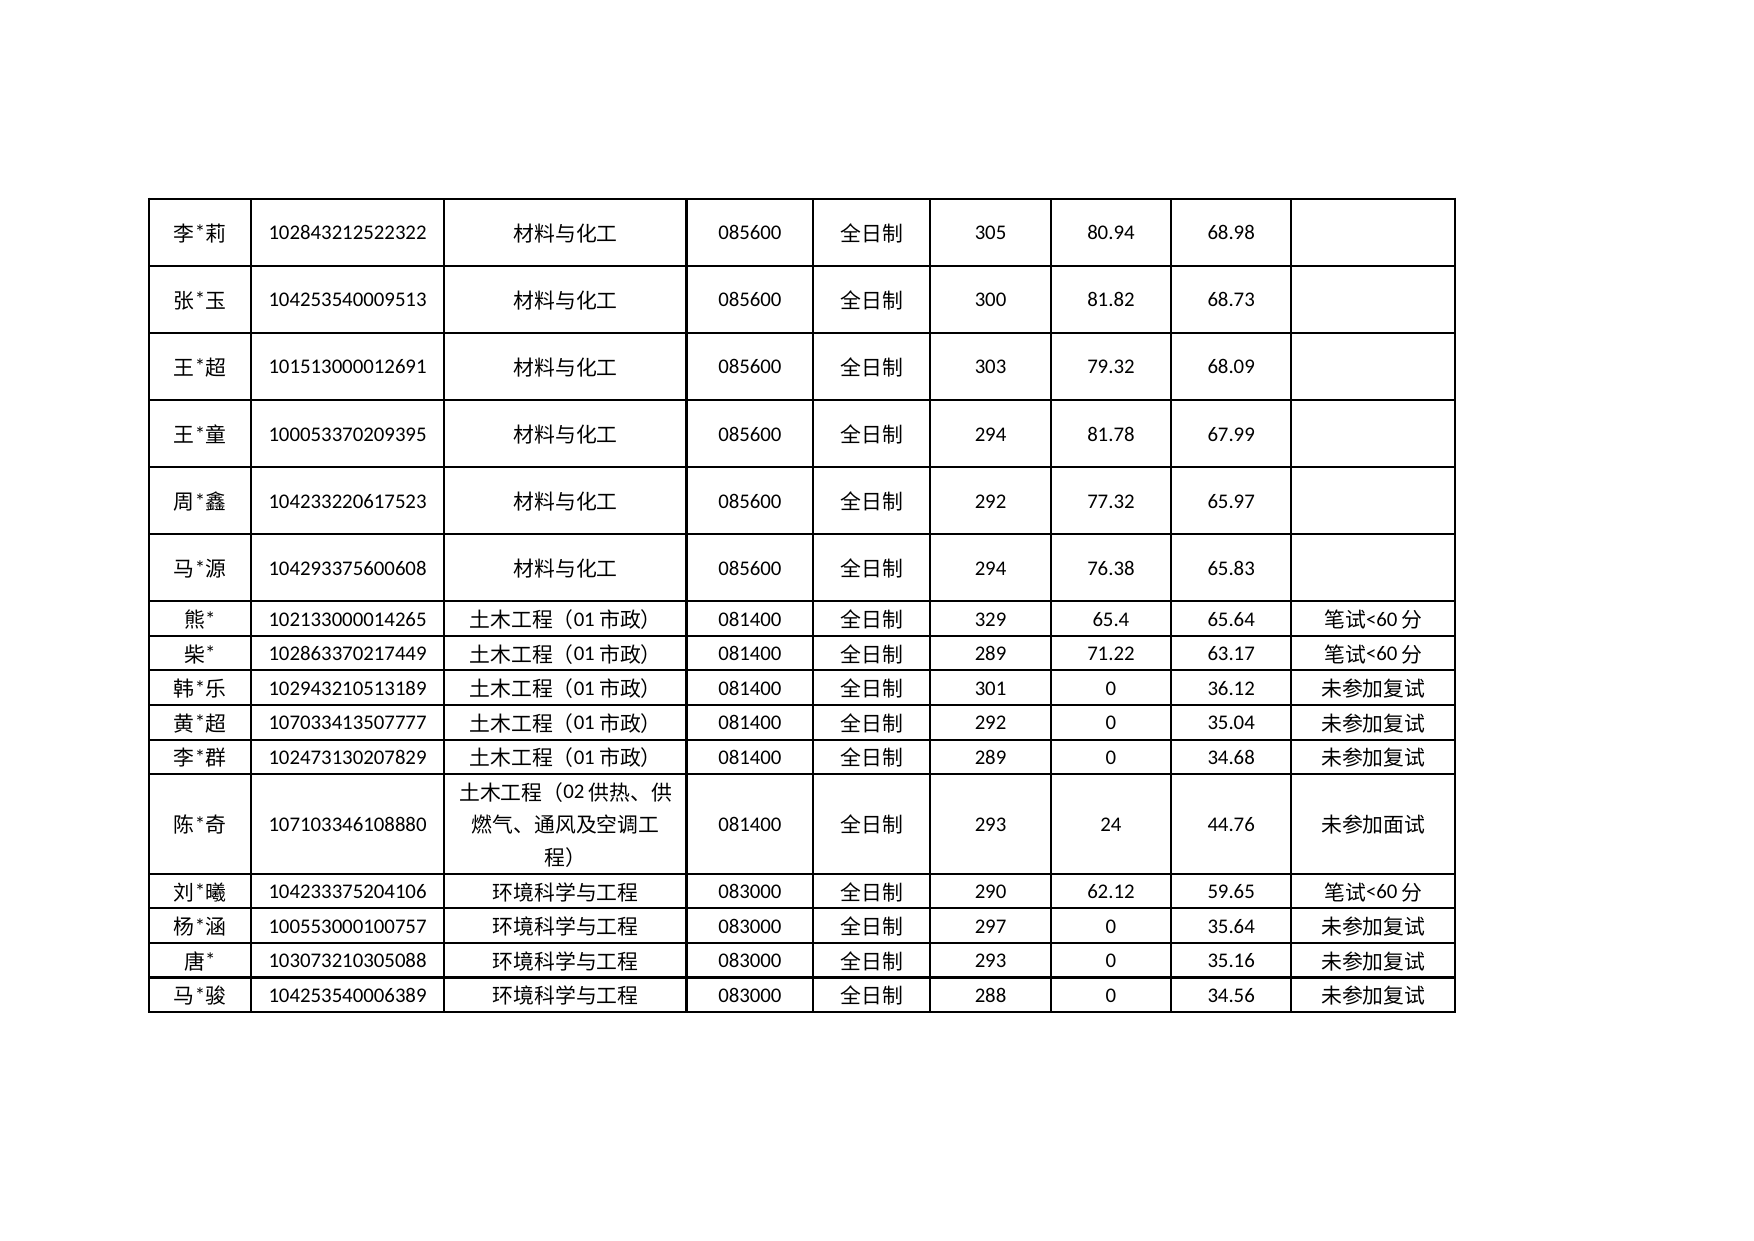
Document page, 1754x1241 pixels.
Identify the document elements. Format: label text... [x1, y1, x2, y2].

table_cell 土木工程（02供热、供燃气、通风及空调工程） [445, 775, 685, 873]
table_cell 081400 [688, 775, 812, 873]
table_cell 材料与化工 [445, 334, 685, 399]
table_cell 马*骏 [150, 979, 250, 1011]
table_cell 全日制 [814, 775, 929, 873]
table_cell 柴* [150, 637, 250, 669]
table_cell 101513000012691 [252, 334, 443, 399]
table_cell 102843212522322 [252, 200, 443, 265]
table_cell 293 [931, 944, 1050, 976]
table_cell 材料与化工 [445, 535, 685, 600]
table_cell 未参加复试 [1292, 706, 1454, 738]
table_cell [1292, 535, 1454, 600]
table_cell 马*源 [150, 535, 250, 600]
table_cell 081400 [688, 602, 812, 635]
table_cell 104253540009513 [252, 267, 443, 332]
table_cell 65.97 [1172, 468, 1290, 533]
table_cell 300 [931, 267, 1050, 332]
table_cell 083000 [688, 909, 812, 942]
table_cell 笔试<60分 [1292, 602, 1454, 635]
table_cell 土木工程（01市政） [445, 741, 685, 773]
table_cell 34.68 [1172, 741, 1290, 773]
table_cell 24 [1052, 775, 1170, 873]
table_cell [1292, 468, 1454, 533]
table_cell 104233220617523 [252, 468, 443, 533]
table_cell 全日制 [814, 535, 929, 600]
table_cell 65.64 [1172, 602, 1290, 635]
table_cell 34.56 [1172, 979, 1290, 1011]
table_cell 081400 [688, 671, 812, 704]
table_cell 081400 [688, 741, 812, 773]
table_cell 293 [931, 775, 1050, 873]
table_cell 085600 [688, 200, 812, 265]
table_cell 35.16 [1172, 944, 1290, 976]
table_cell 未参加复试 [1292, 741, 1454, 773]
table_cell 未参加复试 [1292, 979, 1454, 1011]
table_cell [1292, 334, 1454, 399]
table_cell 王*童 [150, 401, 250, 466]
table_cell 292 [931, 468, 1050, 533]
table_cell 未参加复试 [1292, 909, 1454, 942]
table_cell 294 [931, 535, 1050, 600]
table_cell 79.32 [1052, 334, 1170, 399]
table_cell 唐* [150, 944, 250, 976]
table_cell 未参加面试 [1292, 775, 1454, 873]
table_cell 杨*涵 [150, 909, 250, 942]
table_cell 297 [931, 909, 1050, 942]
table_cell 294 [931, 401, 1050, 466]
table_cell 68.98 [1172, 200, 1290, 265]
table_cell 王*超 [150, 334, 250, 399]
table_cell 全日制 [814, 909, 929, 942]
table_cell 35.64 [1172, 909, 1290, 942]
table_cell 085600 [688, 267, 812, 332]
table_cell 材料与化工 [445, 267, 685, 332]
table_cell 全日制 [814, 979, 929, 1011]
table_cell 100053370209395 [252, 401, 443, 466]
table_cell 0 [1052, 741, 1170, 773]
table_cell 288 [931, 979, 1050, 1011]
table_cell 44.76 [1172, 775, 1290, 873]
table_cell 0 [1052, 979, 1170, 1011]
table_cell 张*玉 [150, 267, 250, 332]
table_cell [1292, 200, 1454, 265]
table_cell 全日制 [814, 200, 929, 265]
table_cell 80.94 [1052, 200, 1170, 265]
table_cell 材料与化工 [445, 401, 685, 466]
table_cell 全日制 [814, 637, 929, 669]
table_cell 104233375204106 [252, 875, 443, 907]
table_cell 71.22 [1052, 637, 1170, 669]
table_cell 083000 [688, 979, 812, 1011]
table_cell 韩*乐 [150, 671, 250, 704]
table_cell 陈*奇 [150, 775, 250, 873]
table_cell 292 [931, 706, 1050, 738]
table_cell 085600 [688, 401, 812, 466]
table_cell 李*群 [150, 741, 250, 773]
table_cell 土木工程（01市政） [445, 706, 685, 738]
table_cell 土木工程（01市政） [445, 671, 685, 704]
table_cell 环境科学与工程 [445, 979, 685, 1011]
table_cell [1292, 401, 1454, 466]
table_cell 全日制 [814, 875, 929, 907]
table_cell 环境科学与工程 [445, 944, 685, 976]
table_cell 全日制 [814, 706, 929, 738]
table_cell 085600 [688, 334, 812, 399]
table_cell 76.38 [1052, 535, 1170, 600]
table_cell 081400 [688, 637, 812, 669]
table_cell 未参加复试 [1292, 671, 1454, 704]
table_cell 104293375600608 [252, 535, 443, 600]
table_cell 107103346108880 [252, 775, 443, 873]
table_cell 102133000014265 [252, 602, 443, 635]
table_cell 102473130207829 [252, 741, 443, 773]
table_cell 65.83 [1172, 535, 1290, 600]
table_cell 周*鑫 [150, 468, 250, 533]
table_cell 李*莉 [150, 200, 250, 265]
table_cell 100553000100757 [252, 909, 443, 942]
table_cell 62.12 [1052, 875, 1170, 907]
table_cell 65.4 [1052, 602, 1170, 635]
table_cell 0 [1052, 909, 1170, 942]
table_cell 59.65 [1172, 875, 1290, 907]
table_cell 熊* [150, 602, 250, 635]
table_cell 全日制 [814, 401, 929, 466]
table_cell 301 [931, 671, 1050, 704]
table_cell 81.78 [1052, 401, 1170, 466]
table_cell 全日制 [814, 468, 929, 533]
table_cell 303 [931, 334, 1050, 399]
table_cell 土木工程（01市政） [445, 602, 685, 635]
table_cell 全日制 [814, 671, 929, 704]
table_cell 63.17 [1172, 637, 1290, 669]
table_cell 329 [931, 602, 1050, 635]
table_cell 环境科学与工程 [445, 875, 685, 907]
table_cell 67.99 [1172, 401, 1290, 466]
table_cell 全日制 [814, 267, 929, 332]
table_cell [1292, 267, 1454, 332]
table_cell 083000 [688, 944, 812, 976]
table_cell 289 [931, 637, 1050, 669]
table_cell 笔试<60分 [1292, 637, 1454, 669]
table_cell 材料与化工 [445, 468, 685, 533]
table_cell 土木工程（01市政） [445, 637, 685, 669]
table_cell 085600 [688, 468, 812, 533]
table_cell 081400 [688, 706, 812, 738]
table_cell 刘*曦 [150, 875, 250, 907]
table_cell 笔试<60分 [1292, 875, 1454, 907]
table_cell 104253540006389 [252, 979, 443, 1011]
table_cell 未参加复试 [1292, 944, 1454, 976]
table_cell 35.04 [1172, 706, 1290, 738]
table_cell 107033413507777 [252, 706, 443, 738]
table_cell 0 [1052, 706, 1170, 738]
table_cell 68.73 [1172, 267, 1290, 332]
table_cell 290 [931, 875, 1050, 907]
table_cell 305 [931, 200, 1050, 265]
table_cell 0 [1052, 671, 1170, 704]
table_cell 81.82 [1052, 267, 1170, 332]
table_cell 68.09 [1172, 334, 1290, 399]
table_cell 103073210305088 [252, 944, 443, 976]
table_cell 102943210513189 [252, 671, 443, 704]
table_cell 102863370217449 [252, 637, 443, 669]
table_cell 全日制 [814, 741, 929, 773]
table_cell 085600 [688, 535, 812, 600]
table_cell 环境科学与工程 [445, 909, 685, 942]
table_cell 36.12 [1172, 671, 1290, 704]
table_cell 全日制 [814, 334, 929, 399]
table_cell 77.32 [1052, 468, 1170, 533]
table_cell 289 [931, 741, 1050, 773]
table_cell 黄*超 [150, 706, 250, 738]
table_cell 083000 [688, 875, 812, 907]
table_cell 0 [1052, 944, 1170, 976]
table_cell 全日制 [814, 944, 929, 976]
table_cell 材料与化工 [445, 200, 685, 265]
table_cell 全日制 [814, 602, 929, 635]
